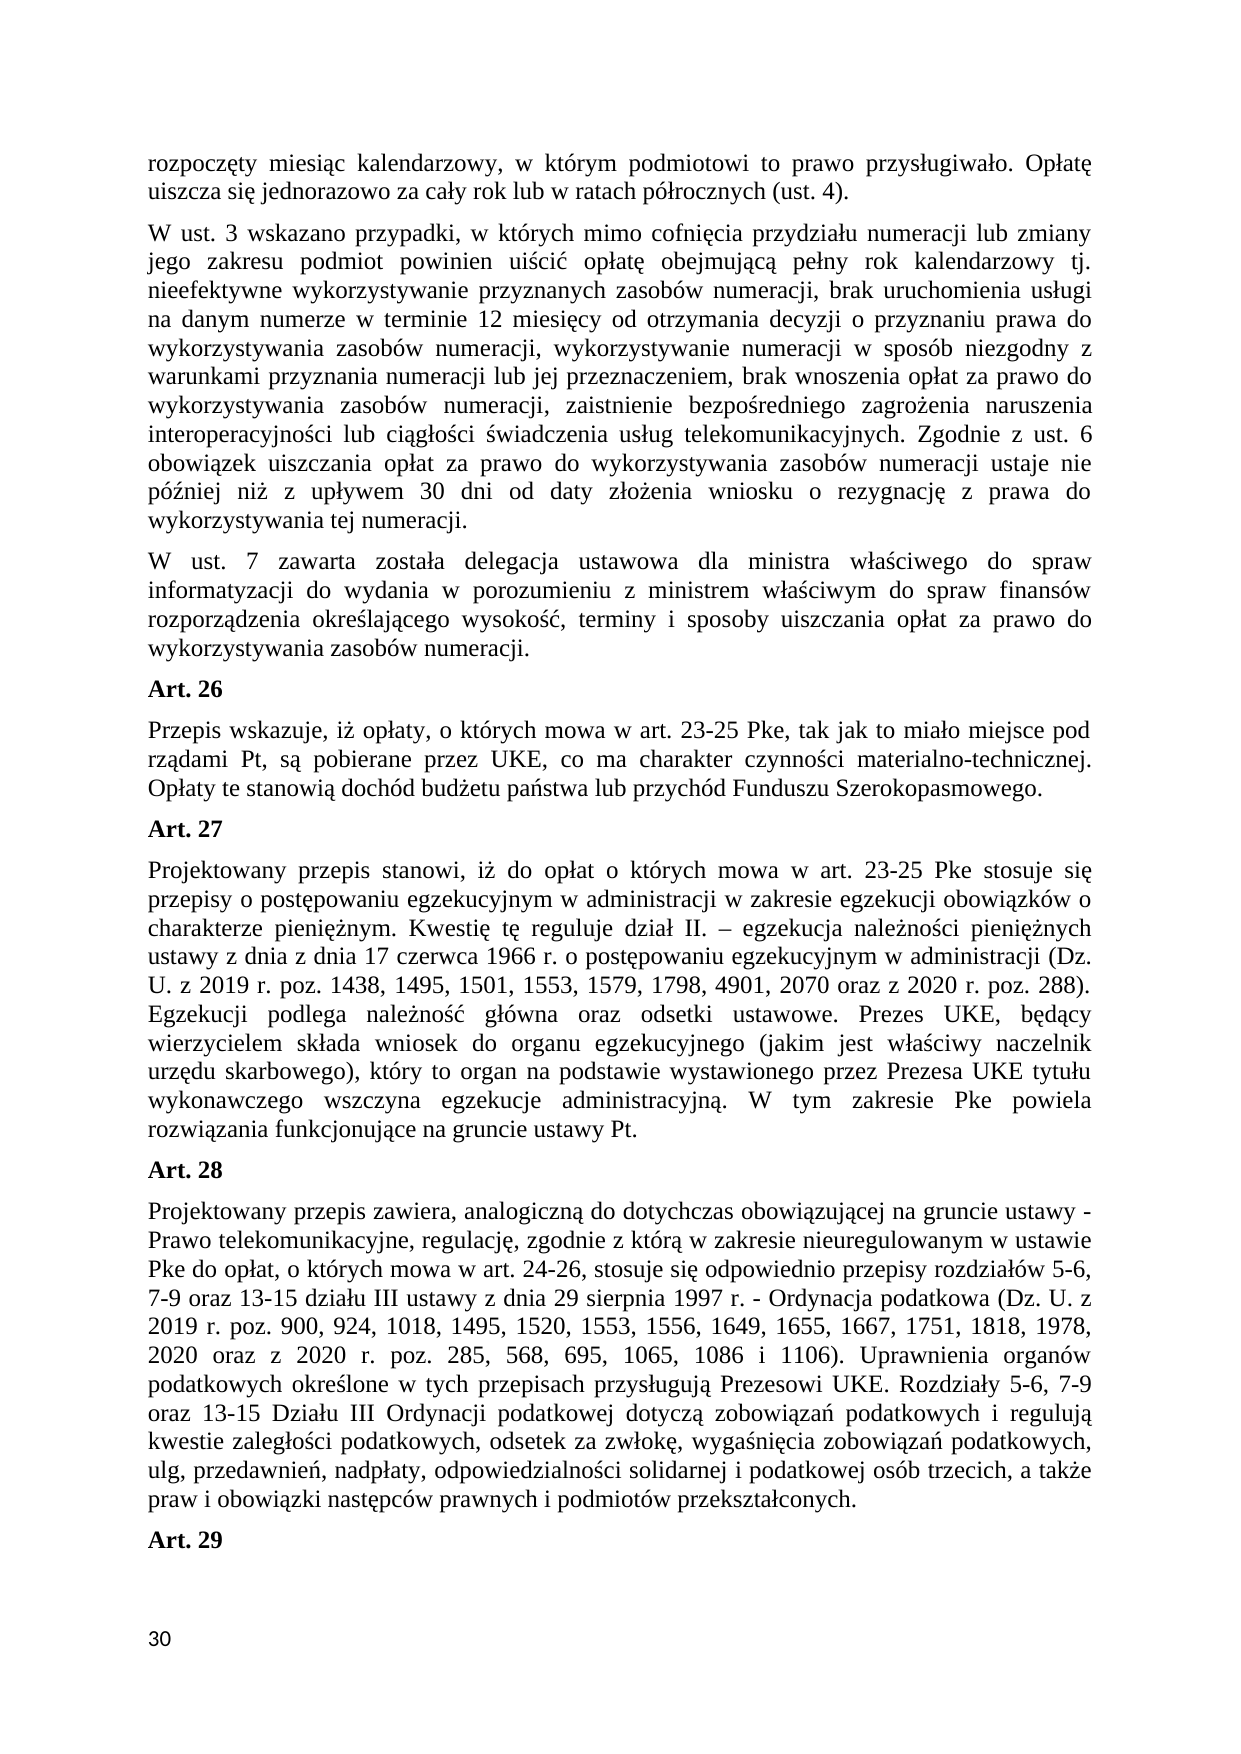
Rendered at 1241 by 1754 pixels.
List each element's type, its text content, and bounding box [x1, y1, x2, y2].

text Przepis wskazuje, iż opłaty, o których mowa w art. 23-25 Pke, tak jak to miało miejsce pod rządami Pt, są pobierane przez UKE, co ma charakter czynności materialno-technicznej. Opłaty te stanowią dochód budżetu państwa lub przychód Funduszu Szerokopasmowego. [148, 715, 1093, 801]
text Projektowany przepis stanowi, iż do opłat o których mowa w art. 23-25 Pke stosuje się przepisy o postępowaniu egzekucyjnym w administracji w zakresie egzekucji obowiązków o charakterze pieniężnym. Kwestię tę reguluje dział II. – egzekucja należności pieniężnych ustawy z dnia z dnia 17 czerwca 1966 r. o postępowaniu egzekucyjnym w administracji (Dz. U. z 2019 r. poz. 1438, 1495, 1501, 1553, 1579, 1798, 4901, 2070 oraz z 2020 r. poz. 288). Egzekucji podlega należność główna oraz odsetki ustawowe. Prezes UKE, będący wierzycielem składa wniosek do organu egzekucyjnego (jakim jest właściwy naczelnik urzędu skarbowego), który to organ na podstawie wystawionego przez Prezesa UKE tytułu wykonawczego wszczyna egzekucje administracyjną. W tym zakresie Pke powiela rozwiązania funkcjonujące na gruncie ustawy Pt. [148, 855, 1093, 1143]
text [148, 148, 1093, 205]
text Art. 28 [148, 1155, 1093, 1184]
text Projektowany przepis zawiera, analogiczną do dotychczas obowiązującej na gruncie ustawy - Prawo telekomunikacyjne, regulację, zgodnie z którą w zakresie nieuregulowanym w ustawie Pke do opłat, o których mowa w art. 24-26, stosuje się odpowiednio przepisy rozdziałów 5-6, 7-9 oraz 13-15 działu III ustawy z dnia 29 sierpnia 1997 r. - Ordynacja podatkowa (Dz. U. z 2019 r. poz. 900, 924, 1018, 1495, 1520, 1553, 1556, 1649, 1655, 1667, 1751, 1818, 1978, 2020 oraz z 2020 r. poz. 285, 568, 695, 1065, 1086 i 1106). Uprawnienia organów podatkowych określone w tych przepisach przysługują Prezesowi UKE. Rozdziały 5-6, 7-9 oraz 13-15 Działu III Ordynacji podatkowej dotyczą zobowiązań podatkowych i regulują kwestie zaległości podatkowych, odsetek za zwłokę, wygaśnięcia zobowiązań podatkowych, ulg, przedawnień, nadpłaty, odpowiedzialności solidarnej i podatkowej osób trzecich, a także praw i obowiązki następców prawnych i podmiotów przekształconych. [148, 1196, 1093, 1513]
text Art. 29 [148, 1525, 1093, 1554]
text Art. 27 [148, 814, 1093, 843]
text W ust. 3 wskazano przypadki, w których mimo cofnięcia przydziału numeracji lub zmiany jego zakresu podmiot powinien uiścić opłatę obejmującą pełny rok kalendarzowy tj. nieefektywne wykorzystywanie przyznanych zasobów numeracji, brak uruchomienia usługi na danym numerze w terminie 12 miesięcy od otrzymania decyzji o przyznaniu prawa do wykorzystywania zasobów numeracji, wykorzystywanie numeracji w sposób niezgodny z warunkami przyznania numeracji lub jej przeznaczeniem, brak wnoszenia opłat za prawo do wykorzystywania zasobów numeracji, zaistnienie bezpośredniego zagrożenia naruszenia interoperacyjności lub ciągłości świadczenia usług telekomunikacyjnych. Zgodnie z ust. 6 obowiązek uiszczania opłat za prawo do wykorzystywania zasobów numeracji ustaje nie później niż z upływem 30 dni od daty złożenia wniosku o rezygnację z prawa do wykorzystywania tej numeracji. [148, 218, 1093, 534]
text W ust. 7 zawarta została delegacja ustawowa dla ministra właściwego do spraw informatyzacji do wydania w porozumieniu z ministrem właściwym do spraw finansów rozporządzenia określającego wysokość, terminy i sposoby uiszczania opłat za prawo do wykorzystywania zasobów numeracji. [148, 546, 1093, 661]
text Art. 26 [148, 674, 1093, 703]
